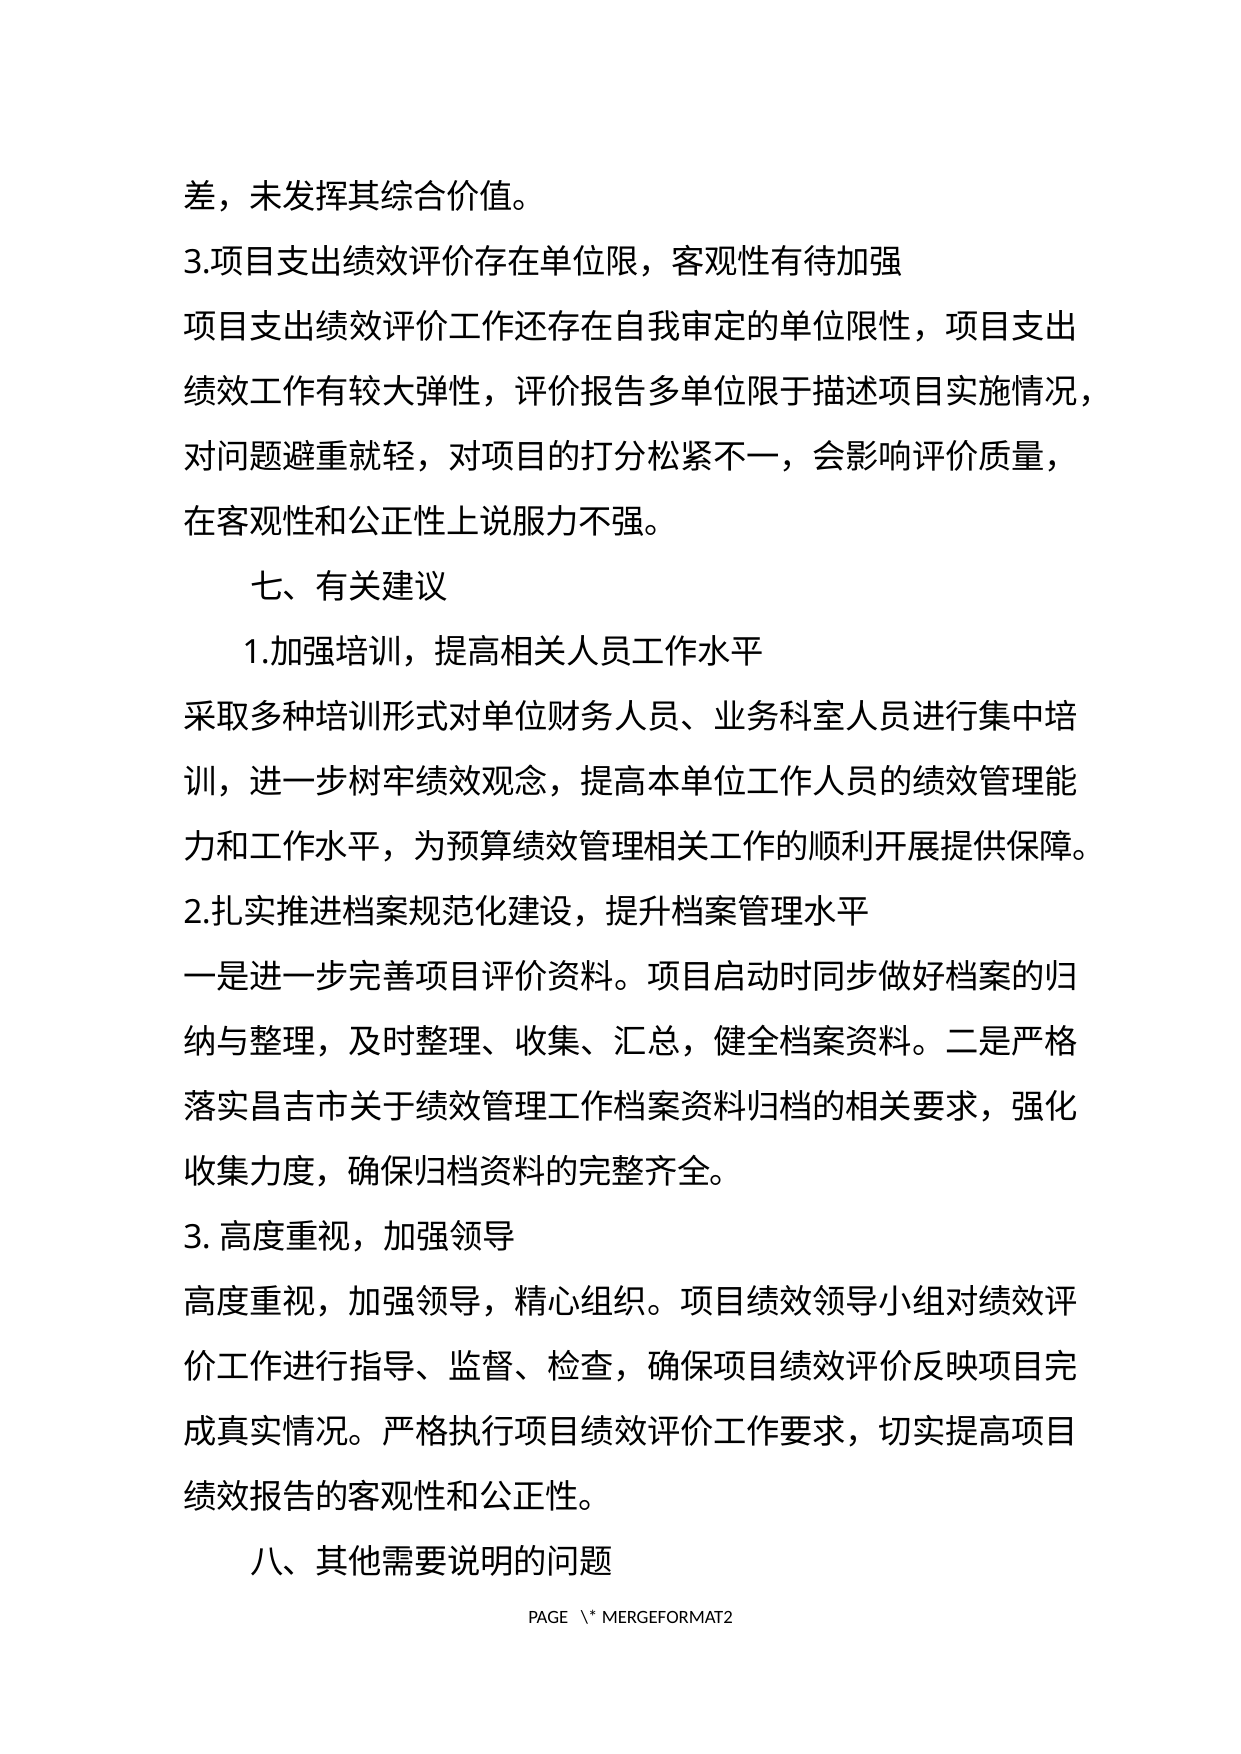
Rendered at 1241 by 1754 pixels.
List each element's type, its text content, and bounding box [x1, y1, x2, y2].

text 八、其他需要说明的问题 [183, 1527, 1078, 1592]
text 1.加强培训，提高相关人员工作水平 采取多种培训形式对单位财务人员、业务科室人员进行集中培训，进一步树牢绩效观念，提高本单位工作人员的绩效管理能力和工作水平，为预算绩效管理相关工作的顺利开展提供保障。 2.扎实推进档案规范化建设，提升档案管理水平 一是进一步完善项目评价资料。项目启动时同步做好档案的归纳与整理，及时整理、收集、汇总，健全档案资料。二是严格落实昌吉市关于绩效管理工作档案资料归档的相关要求，强化收集力度，确保归档资料的完整齐全。 3. 高度重视，加强领导 高度重视，加强领导，精心组织。项目绩效领导小组对绩效评价工作进行指导、监督、检查，确保项目绩效评价反映项目完成真实情况。严格执行项目绩效评价工作要求，切实提高项目绩效报告的客观性和公正性。 [183, 617, 1078, 1527]
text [183, 162, 1078, 552]
text 七、有关建议 [183, 552, 1078, 617]
